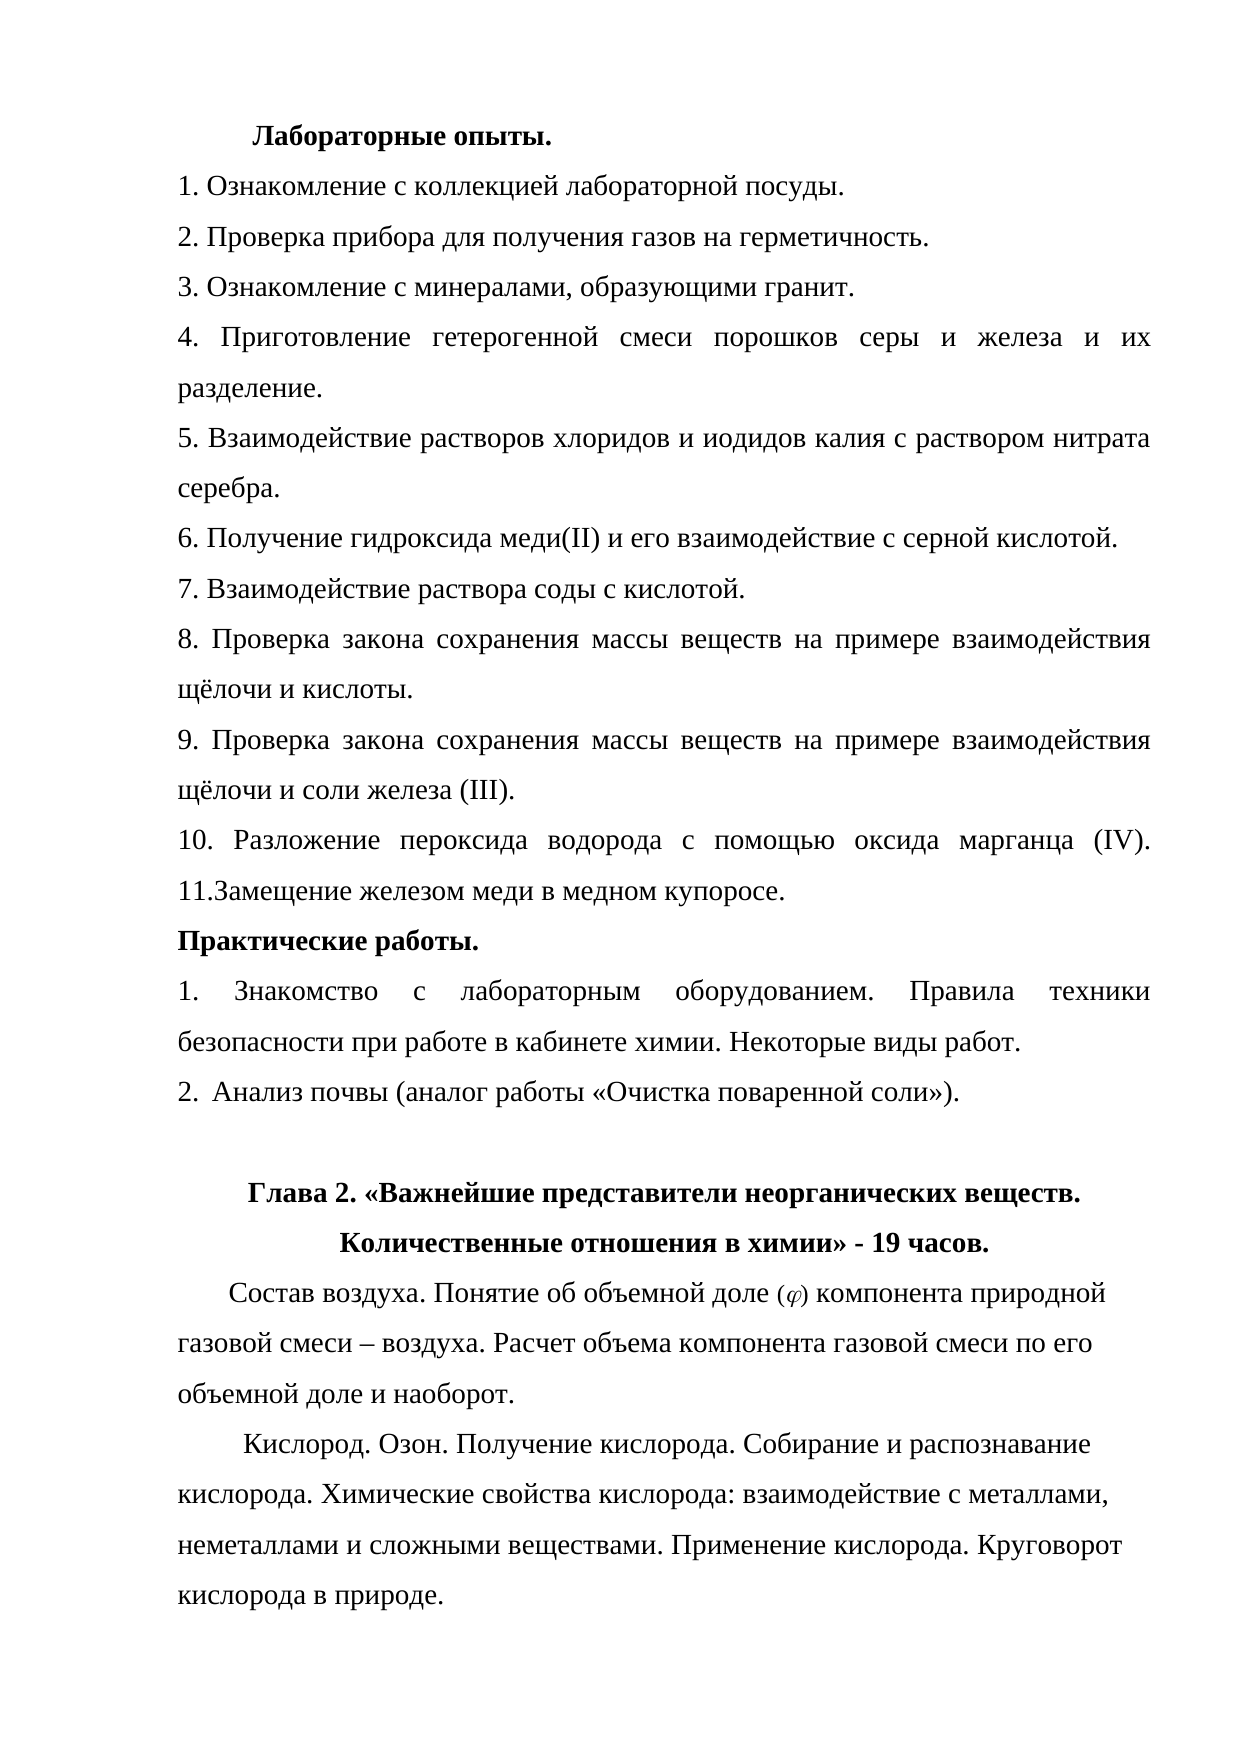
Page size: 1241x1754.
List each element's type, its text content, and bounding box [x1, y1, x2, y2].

text Лабораторные опыты. [252, 118, 1152, 152]
text 2. Анализ почвы (аналог работы «Очистка поваренной соли»). [177, 1074, 1152, 1108]
text 1. Ознакомление с коллекцией лабораторной посуды. [177, 168, 1152, 202]
text 9. Проверка закона сохранения массы веществ на примере взаимодействия щёлочи и соли железа (III). [177, 722, 1152, 806]
text 5. Взаимодействие растворов хлоридов и иодидов калия с раствором нитрата серебра. [177, 420, 1152, 504]
text 1. Знакомство с лабораторным оборудованием. Правила техники безопасности при работе в кабинете химии. Некоторые виды работ. [177, 973, 1152, 1057]
text Глава 2. «Важнейшие представители неорганических веществ. Количественные отношения в химии» - 19 часов. [177, 1175, 1152, 1258]
text 4. Приготовление гетерогенной смеси порошков серы и железа и их разделение. [177, 319, 1152, 403]
text 6. Получение гидроксида меди(II) и его взаимодействие с серной кислотой. [177, 521, 1152, 554]
text 2. Проверка прибора для получения газов на герметичность. [177, 219, 1152, 252]
text Состав воздуха. Понятие об объемной доле () компонента природной газовой смеси – воздуха. Расчет объема компонента газовой смеси по его объемной доле и наоборот. [177, 1275, 1152, 1409]
text 7. Взаимодействие раствора соды с кислотой. [177, 571, 1152, 604]
text Кислород. Озон. Получение кислорода. Собирание и распознавание кислорода. Химические свойства кислорода: взаимодействие с металлами, неметаллами и сложными веществами. Применение кислорода. Круговорот кислорода в природе. [177, 1426, 1152, 1611]
text Практические работы. [177, 923, 1152, 957]
text 3. Ознакомление с минералами, образующими гранит. [177, 269, 1152, 303]
text 8. Проверка закона сохранения массы веществ на примере взаимодействия щёлочи и кислоты. [177, 621, 1152, 705]
text 10. Разложение пероксида водорода с помощью оксида марганца (IV). 11.Замещение железом меди в медном купоросе. [177, 822, 1152, 906]
